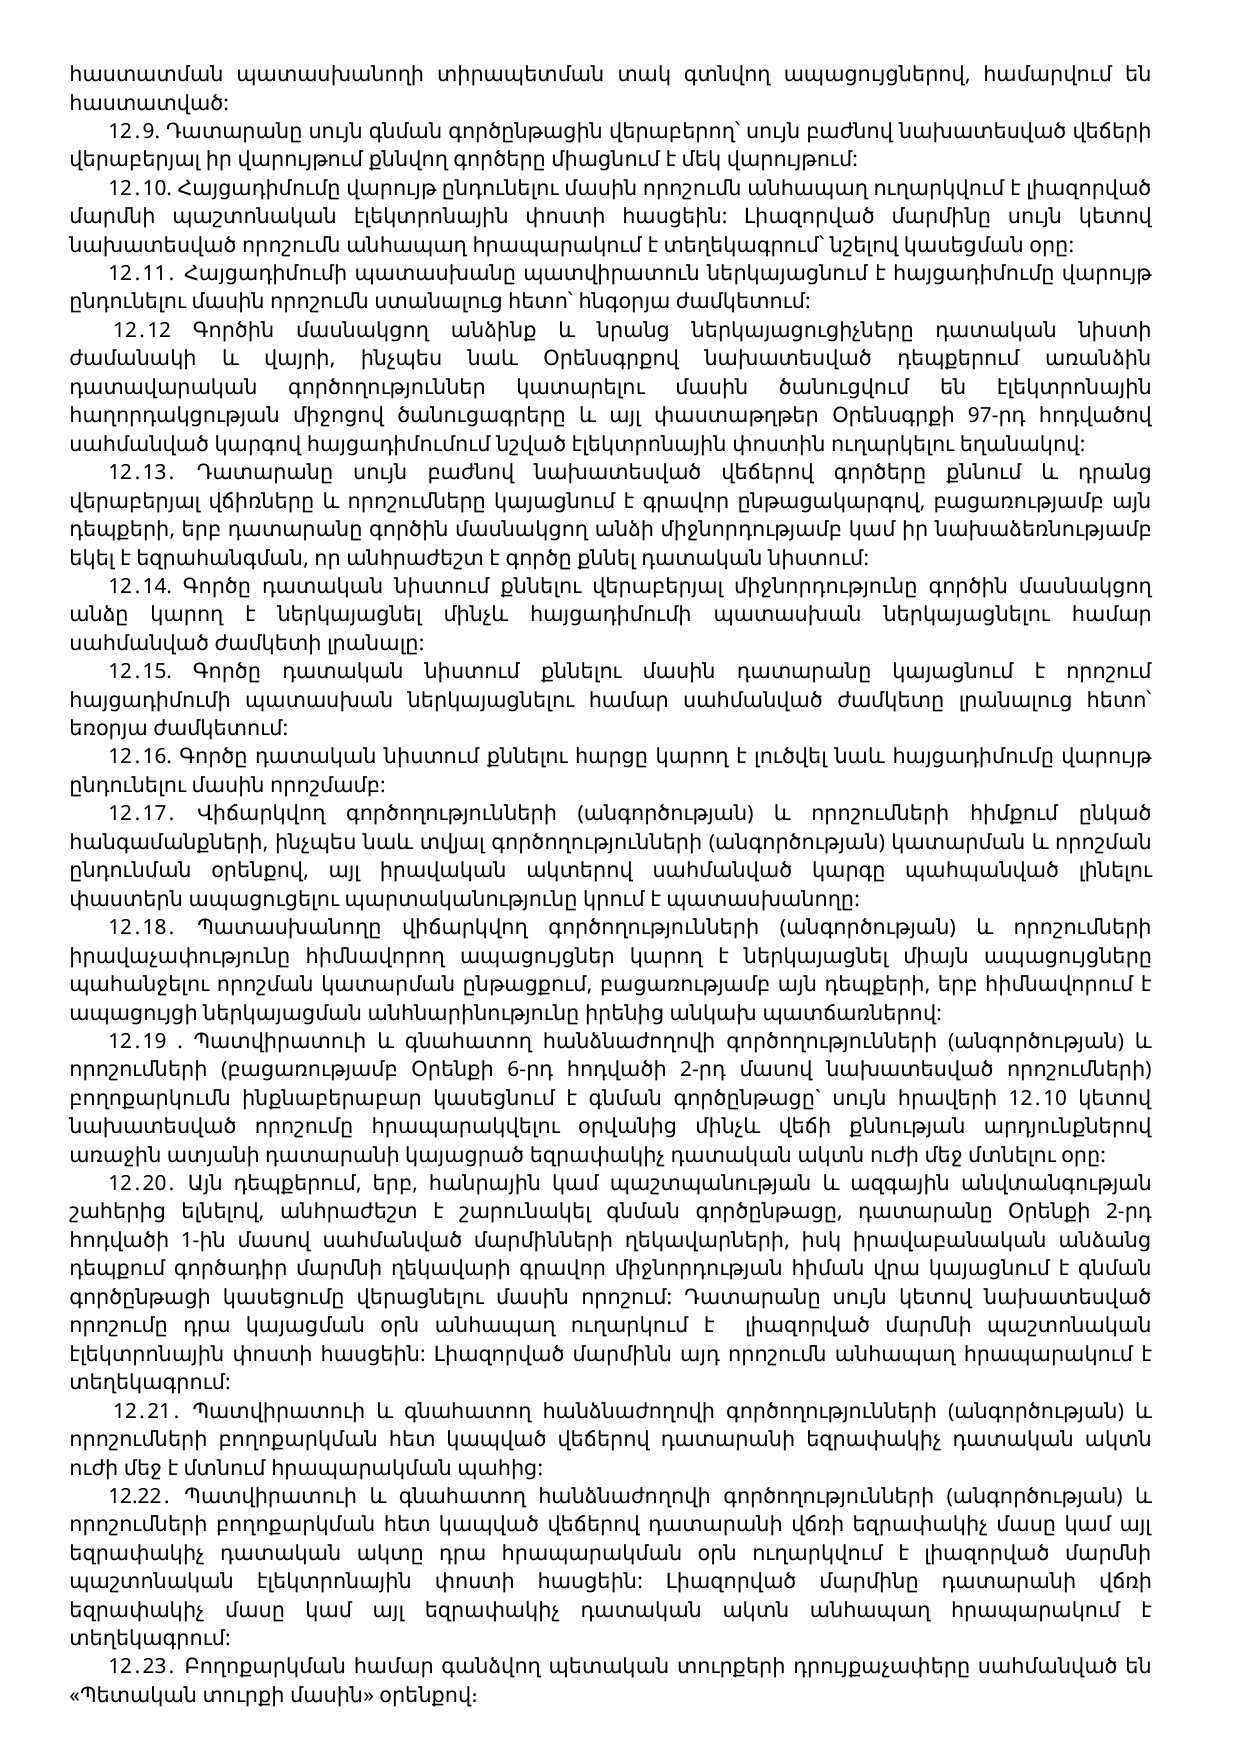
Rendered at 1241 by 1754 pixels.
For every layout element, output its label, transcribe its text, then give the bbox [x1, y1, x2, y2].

text 12․16. Գործը դատական նիստում քննելու հարցը կարող է լուծվել նաև հայցադիմումը վարույթ ընդունելու մասին որոշմամբ: [69, 742, 1152, 798]
text 12․23․ Բողոքարկման համար գանձվող պետական տուրքերի դրույքաչափերը սահմանված են «Պետական տուրքի մասին» օրենքով։ [69, 1652, 1152, 1708]
text 12․9. Դատարանը սույն գնման գործընթացին վերաբերող՝ սույն բաժնով նախատեսված վեճերի վերաբերյալ իր վարույթում քննվող գործերը միացնում է մեկ վարույթում: [69, 116, 1152, 173]
text 12․11․ Հայցադիմումի պատասխանը պատվիրատուն ներկայացնում է հայցադիմումը վարույթ ընդունելու մասին որոշումն ստանալուց հետո՝ հնգօրյա ժամկետում: [69, 258, 1152, 315]
text 12․19 . Պատվիրատուի և գնահատող հանձնաժողովի գործողությունների (անգործության) և որոշումների (բացառությամբ Օրենքի 6-րդ հոդվածի 2-րդ մասով նախատեսված որոշումների) բողոքարկումն ինքնաբերաբար կասեցնում է գնման գործընթացը` սույն հրավերի 12․10 կետով նախատեսված որոշումը հրապարակվելու օրվանից մինչև վեճի քննության արդյունքներով առաջին ատյանի դատարանի կայացրած եզրափակիչ դատական ակտն ուժի մեջ մտնելու օրը: [69, 1026, 1152, 1168]
text 12․17․ Վիճարկվող գործողությունների (անգործության) և որոշումների հիմքում ընկած հանգամանքների, ինչպես նաև տվյալ գործողությունների (անգործության) կատարման և որոշման ընդունման օրենքով, այլ իրավական ակտերով սահմանված կարգը պահպանված լինելու փաստերն ապացուցելու պարտականությունը կրում է պատասխանողը: [69, 798, 1152, 912]
text 12.22․ Պատվիրատուի և գնահատող հանձնաժողովի գործողությունների (անգործության) և որոշումների բողոքարկման հետ կապված վեճերով դատարանի վճռի եզրափակիչ մասը կամ այլ եզրափակիչ դատական ակտը դրա հրապարակման օրն ուղարկվում է լիազորված մարմնի պաշտոնական էլեկտրոնային փոստի հասցեին: Լիազորված մարմինը դատարանի վճռի եզրափակիչ մասը կամ այլ եզրափակիչ դատական ակտն անհապաղ հրապարակում է տեղեկագրում: [69, 1481, 1152, 1652]
text 12․15. Գործը դատական նիստում քննելու մասին դատարանը կայացնում է որոշում հայցադիմումի պատասխան ներկայացնելու համար սահմանված ժամկետը լրանալուց հետո՝ եռօրյա ժամկետում: [69, 656, 1152, 742]
text 12․14. Գործը դատական նիստում քննելու վերաբերյալ միջնորդությունը գործին մասնակցող անձը կարող է ներկայացնել մինչև հայցադիմումի պատասխան ներկայացնելու համար սահմանված ժամկետի լրանալը: [69, 571, 1152, 656]
text 12․21․ Պատվիրատուի և գնահատող հանձնաժողովի գործողությունների (անգործության) և որոշումների բողոքարկման հետ կապված վեճերով դատարանի եզրափակիչ դատական ակտն ուժի մեջ է մտնում հրապարակման պահից: [69, 1396, 1152, 1481]
text 12․12 Գործին մասնակցող անձինք և նրանց ներկայացուցիչները դատական նիստի ժամանակի և վայրի, ինչպես նաև Օրենսգրքով նախատեսված դեպքերում առանձին դատավարական գործողություններ կատարելու մասին ծանուցվում են էլեկտրոնային հաղորդակցության միջոցով ծանուցագրերը և այլ փաստաթղթեր Օրենսգրքի 97-րդ հոդվածով սահմանված կարգով հայցադիմումում նշված էլեկտրոնային փոստին ուղարկելու եղանակով: [69, 315, 1152, 457]
text 12․13․ Դատարանը սույն բաժնով նախատեսված վեճերով գործերը քննում և դրանց վերաբերյալ վճիռները և որոշումները կայացնում է գրավոր ընթացակարգով, բացառությամբ այն դեպքերի, երբ դատարանը գործին մասնակցող անձի միջնորդությամբ կամ իր նախաձեռնությամբ եկել է եզրահանգման, որ անհրաժեշտ է գործը քննել դատական նիստում: [69, 457, 1152, 571]
text 12․10. Հայցադիմումը վարույթ ընդունելու մասին որոշումն անհապաղ ուղարկվում է լիազորված մարմնի պաշտոնական էլեկտրոնային փոստի հասցեին: Լիազորված մարմինը սույն կետով նախատեսված որոշումն անհապաղ հրապարակում է տեղեկագրում՝ նշելով կասեցման օրը: [69, 173, 1152, 258]
text 12․20․ Այն դեպքերում, երբ, հանրային կամ պաշտպանության և ազգային անվտանգության շահերից ելնելով, անհրաժեշտ է շարունակել գնման գործընթացը, դատարանը Օրենքի 2-րդ հոդվածի 1-ին մասով սահմանված մարմինների ղեկավարների, իսկ իրավաբանական անձանց դեպքում գործադիր մարմնի ղեկավարի գրավոր միջնորդության հիման վրա կայացնում է գնման գործընթացի կասեցումը վերացնելու մասին որոշում: Դատարանը սույն կետով նախատեսված որոշումը դրա կայացման օրն անհապաղ ուղարկում է լիազորված մարմնի պաշտոնական էլեկտրոնային փոստի հասցեին: Լիազորված մարմինն այդ որոշումն անհապաղ հրապարակում է տեղեկագրում: [69, 1168, 1152, 1396]
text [69, 59, 1152, 116]
text 12․18․ Պատասխանողը վիճարկվող գործողությունների (անգործության) և որոշումների իրավաչափությունը հիմնավորող ապացույցներ կարող է ներկայացնել միայն ապացույցները պահանջելու որոշման կատարման ընթացքում, բացառությամբ այն դեպքերի, երբ հիմնավորում է ապացույցի ներկայացման անհնարինությունը իրենից անկախ պատճառներով: [69, 912, 1152, 1026]
